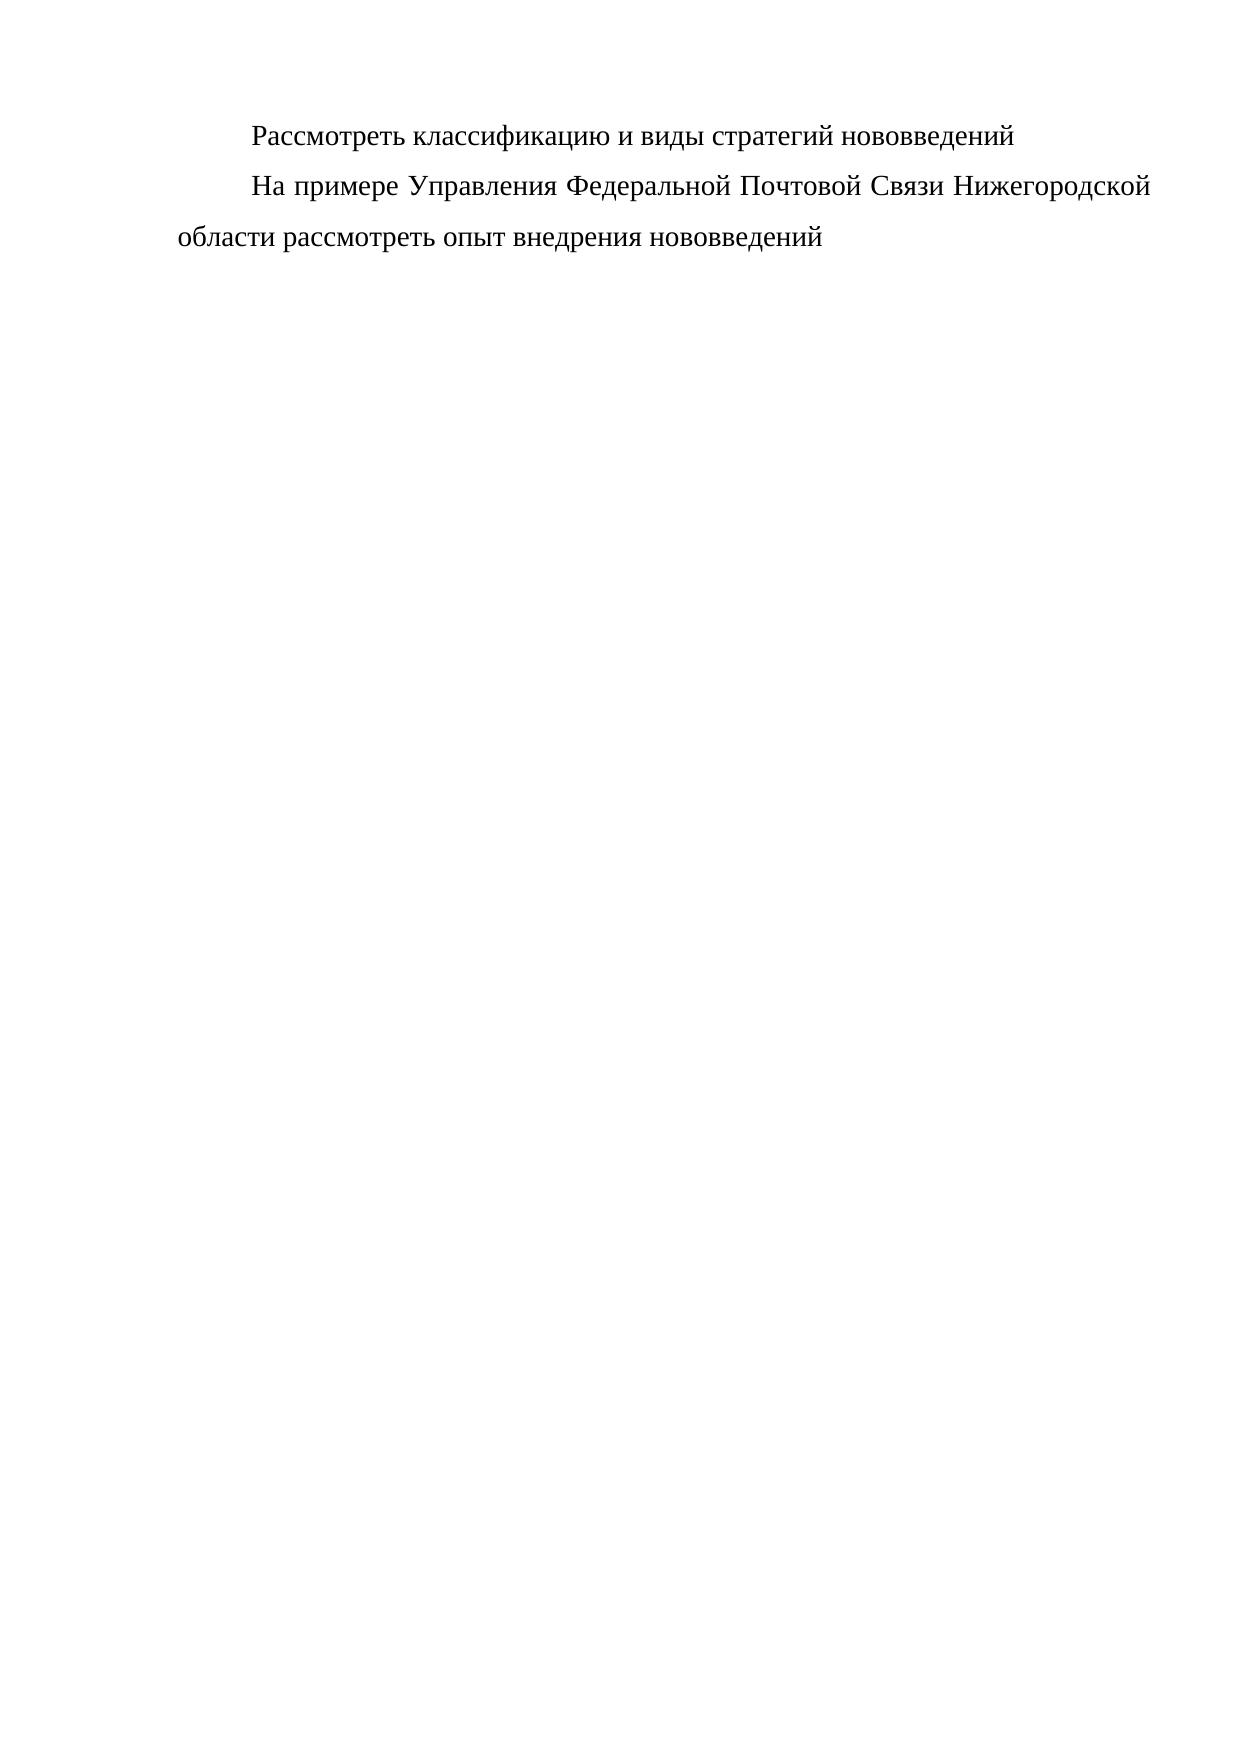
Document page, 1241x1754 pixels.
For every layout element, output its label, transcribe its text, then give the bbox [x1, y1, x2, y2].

text На примере Управления Федеральной Почтовой Связи Нижегородской области рассмотреть опыт внедрения нововведений [177, 168, 1152, 252]
text Рассмотреть классификацию и виды стратегий нововведений [177, 118, 1152, 152]
